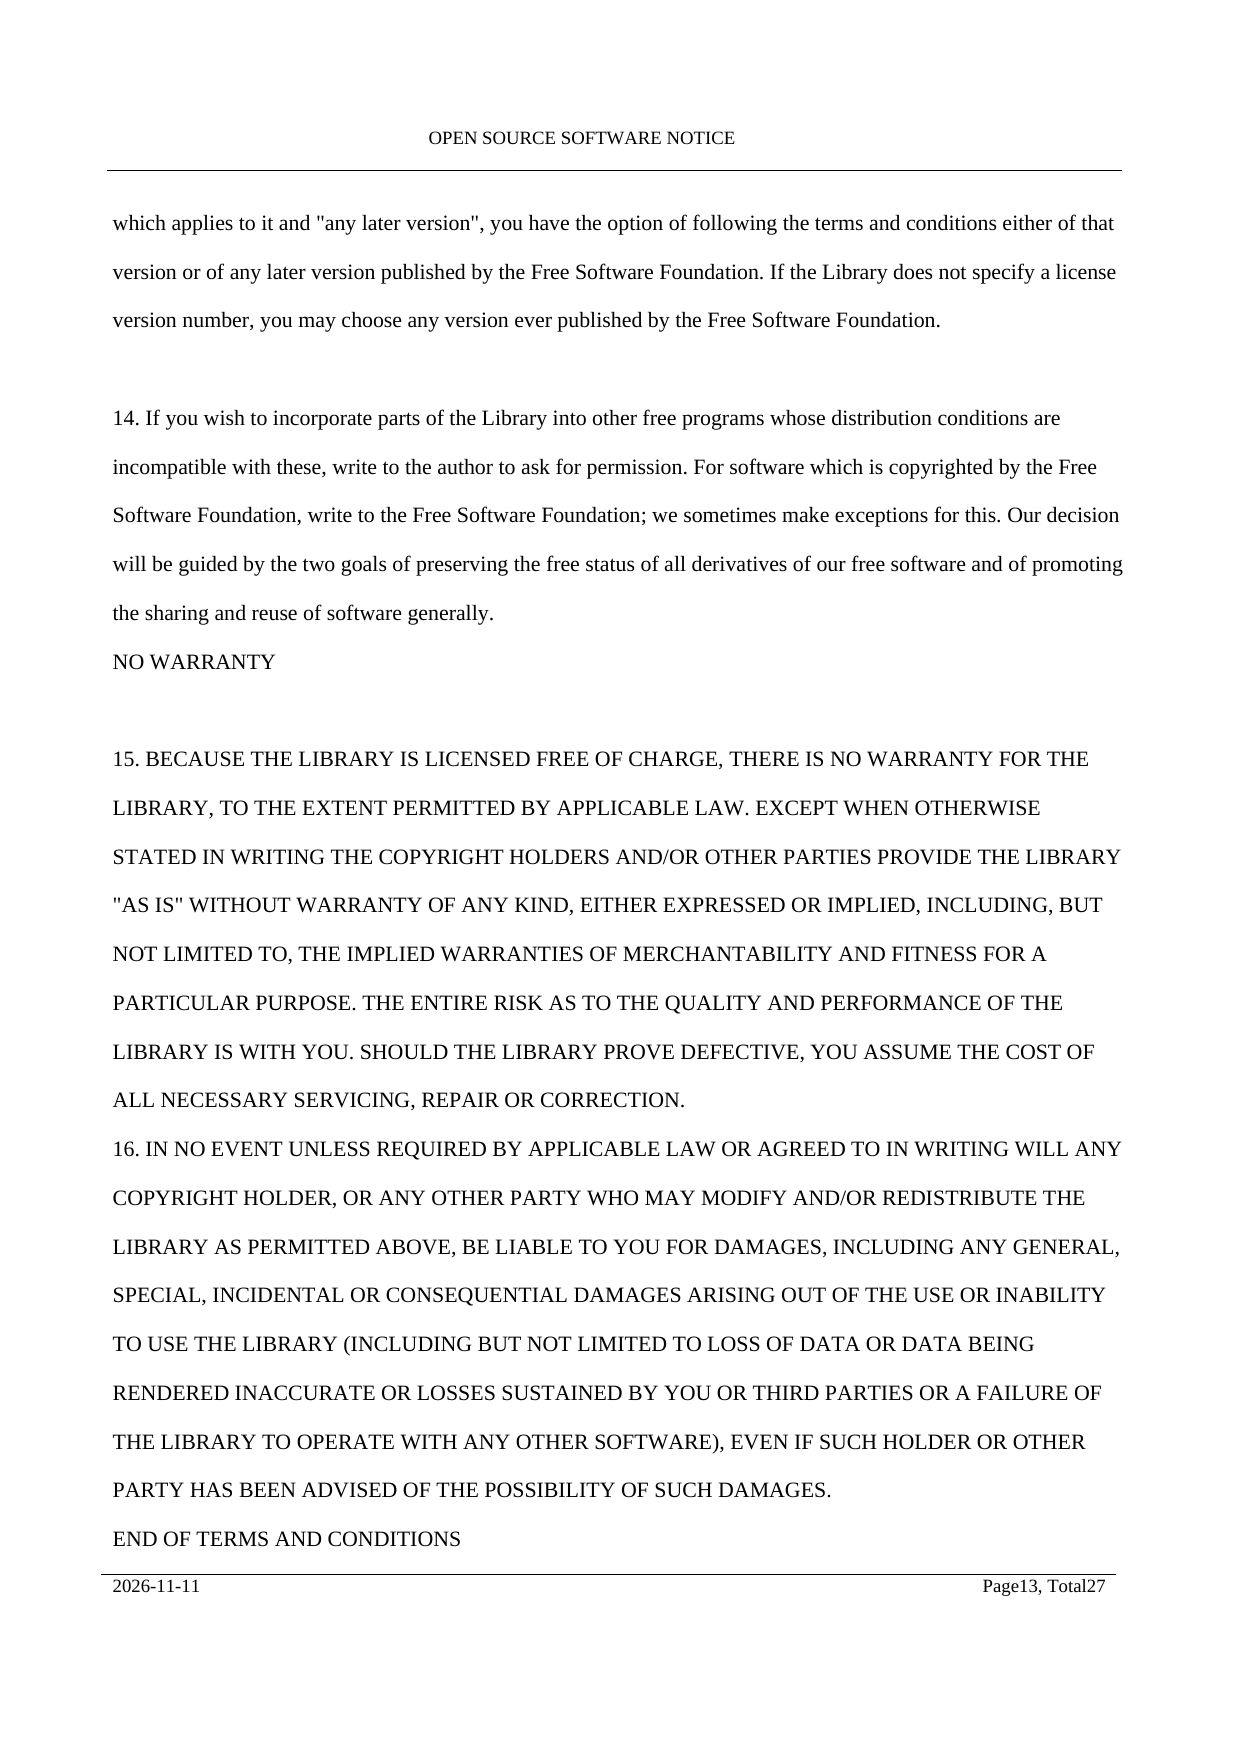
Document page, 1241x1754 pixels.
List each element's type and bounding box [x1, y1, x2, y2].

text [112, 206, 1128, 1555]
